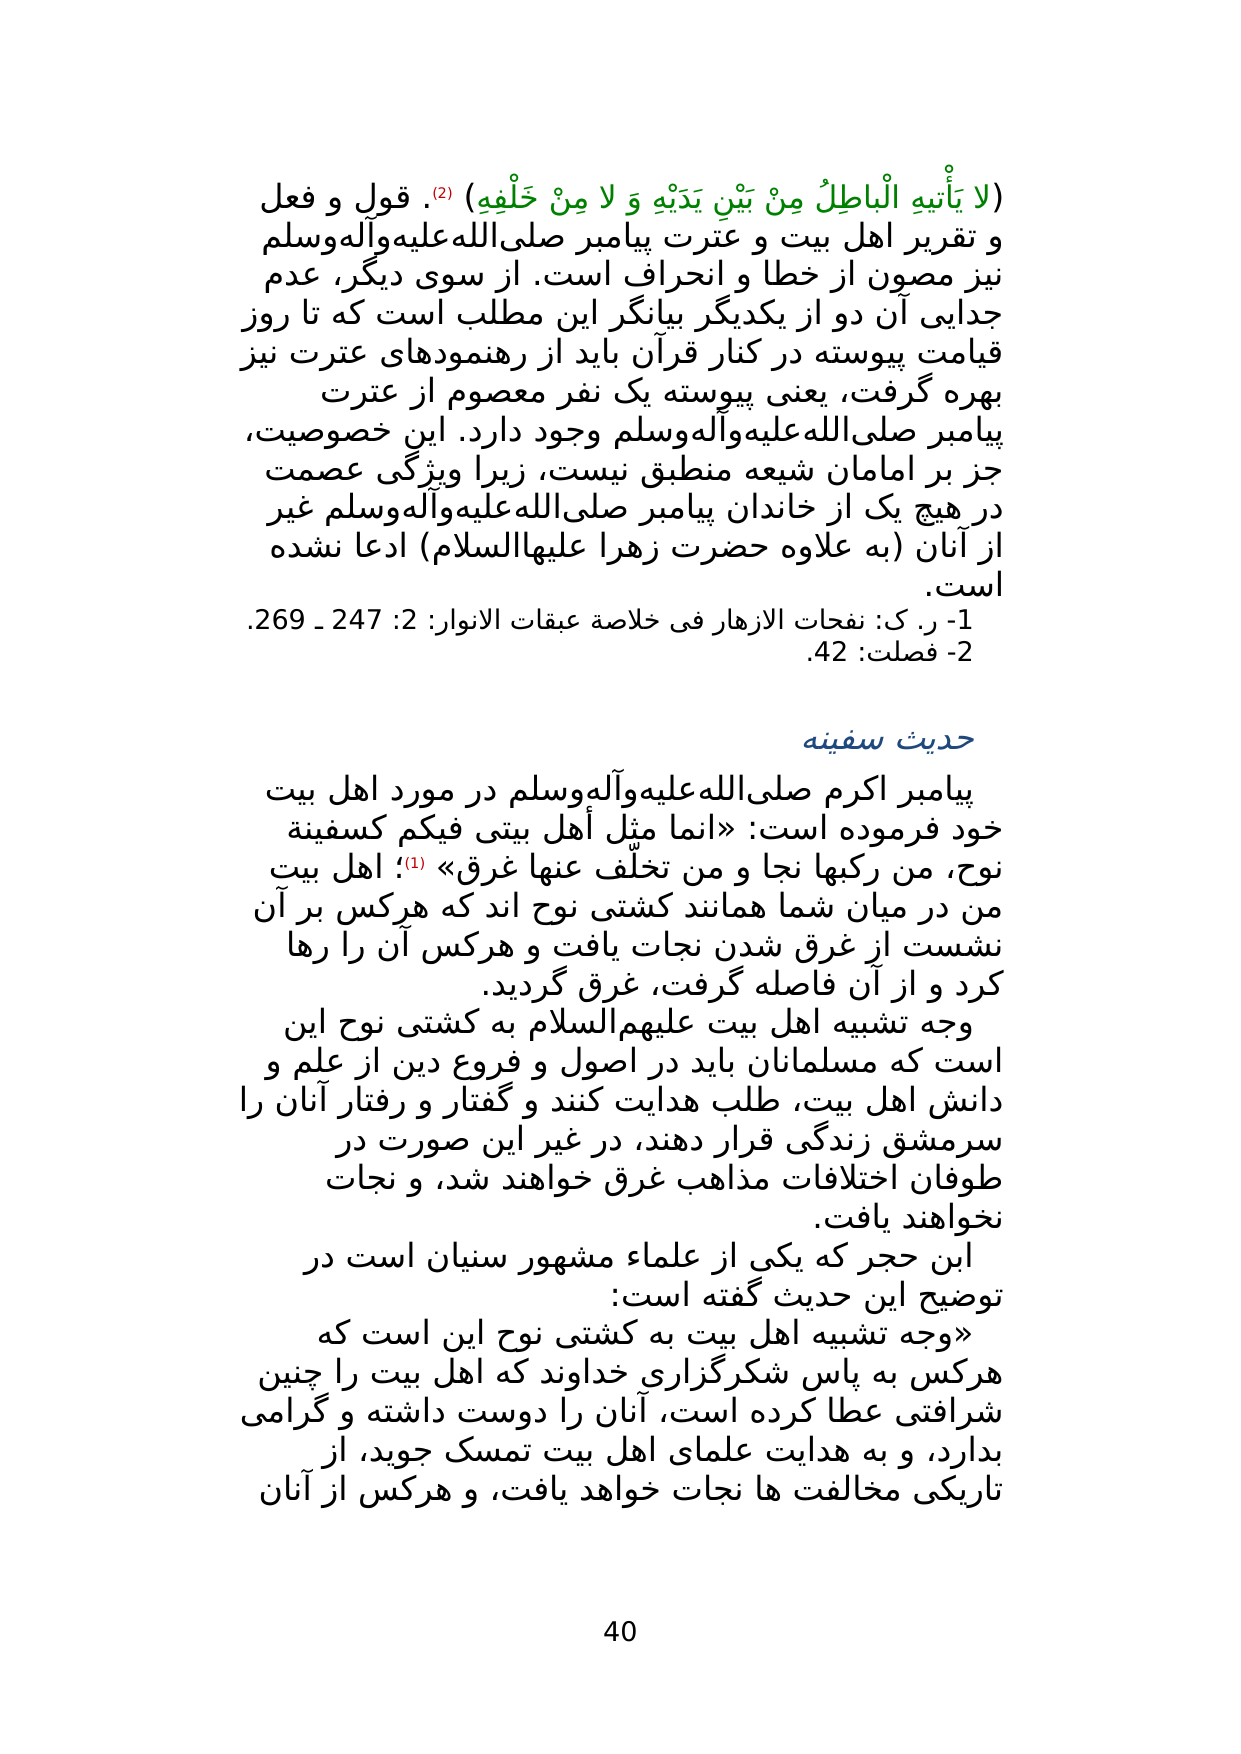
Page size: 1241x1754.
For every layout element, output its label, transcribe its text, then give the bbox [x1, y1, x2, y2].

text پیامبر اکرم صلى‌الله‌عليه‌وآله‌وسلم در مورد اهل بیت خود فرموده است: «انما مثل أهل بیتی فیکم کسفینة نوح، من رکبها نجا و من تخلّف عنها غرق» (1)؛ اهل بیت من در میان شما همانند کشتی نوح اند که هرکس بر آن نشست از غرق شدن نجات یافت و هرکس آن را رها کرد و از آن فاصله گرفت، غرق گردید. [236, 770, 1004, 1003]
text 1- ر. ک: نفحات الازهار فی خلاصة عبقات الانوار: 2: 247 ـ 269. [236, 604, 1004, 636]
text ابن حجر که یکی از علماء مشهور سنیان است در توضیح این حدیث گفته است: [236, 1236, 1004, 1314]
text 2- فصلت: 42. [236, 636, 1004, 668]
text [236, 1314, 1004, 1508]
text وجه تشبیه اهل بیت عليهم‌السلام به کشتی نوح این است که مسلمانان باید در اصول و فروع دین از علم و دانش اهل بیت، طلب هدایت کنند و گفتار و رفتار آنان را سرمشق زندگی قرار دهند، در غیر این صورت در طوفان اختلافات مذاهب غرق خواهند شد، و نجات نخواهند یافت. [236, 1003, 1004, 1236]
subtitle حدیث سفینه [236, 718, 1004, 757]
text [236, 177, 1004, 604]
